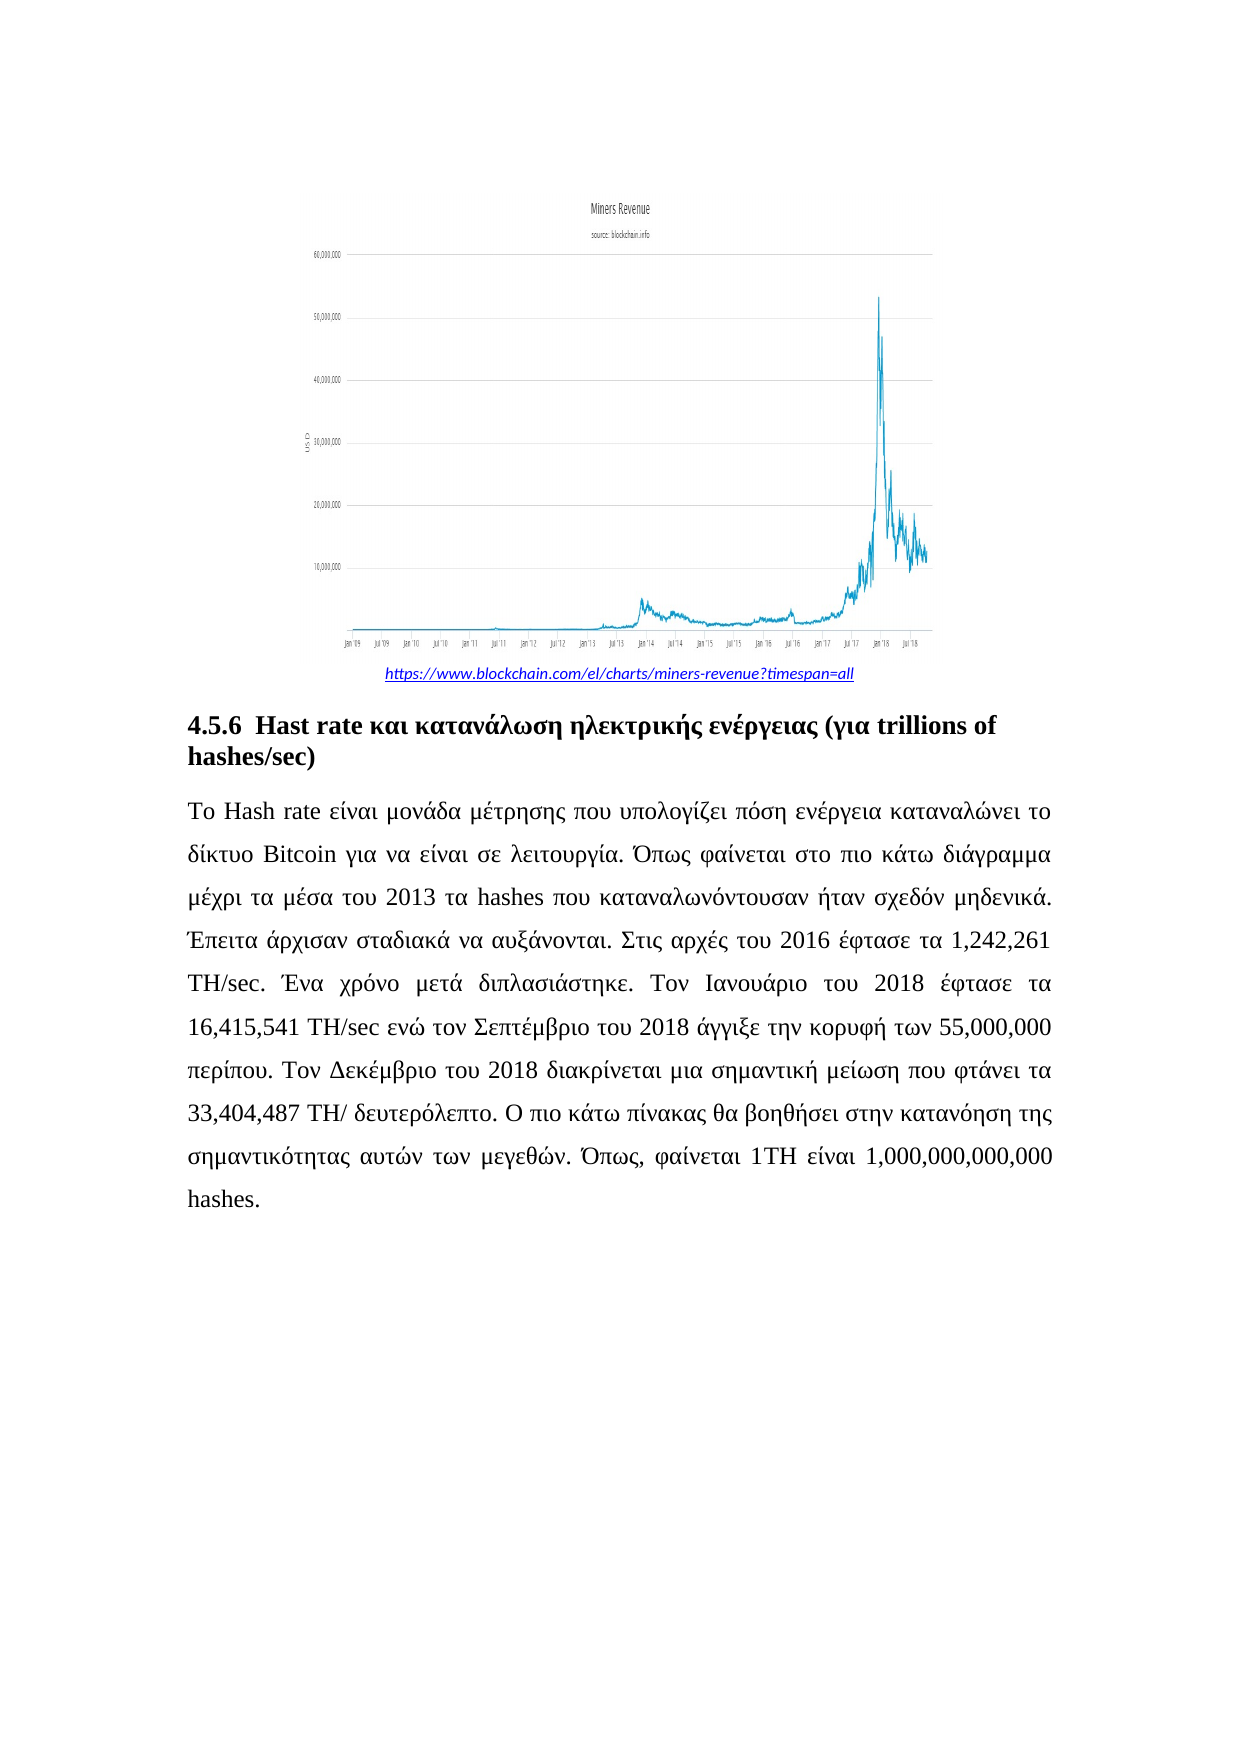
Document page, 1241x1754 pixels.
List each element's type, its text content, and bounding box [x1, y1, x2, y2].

text https://www.blockchain.com/el/charts/miners-revenue?timespan=all [187, 663, 1053, 684]
picture [297, 193, 943, 664]
subtitle Hast rate και κατανάλωση ηλεκτρικής ενέργειας (για trillions of hashes/sec) [187, 709, 1053, 771]
text To Ηash rate είναι μονάδα μέτρησης που υπολογίζει πόση ενέργεια καταναλώνει το δίκτυο Bitcoin για να είναι σε λειτουργία. Όπως φαίνεται στο πιο κάτω διάγραμμα μέχρι τα μέσα του 2013 τα hashes που καταναλωνόντουσαν ήταν σχεδόν μηδενικά. Έπειτα άρχισαν σταδιακά να αυξάνονται. Στις αρχές του 2016 έφτασε τα 1,242,261 ΤΗ/sec. Ένα χρόνο μετά διπλασιάστηκε. Τον Ιανουάριο του 2018 έφτασε τα 16,415,541 ΤΗ/sec ενώ τον Σεπτέμβριο του 2018 άγγιξε την κορυφή των 55,000,000 περίπου. Τον Δεκέμβριο του 2018 διακρίνεται μια σημαντική μείωση που φτάνει τα 33,404,487 TH/ δευτερόλεπτο. Ο πιο κάτω πίνακας θα βοηθήσει στην κατανόηση της σημαντικότητας αυτών των μεγεθών. Όπως, φαίνεται 1TH είναι 1,000,000,000,000 hashes. [187, 796, 1053, 1213]
